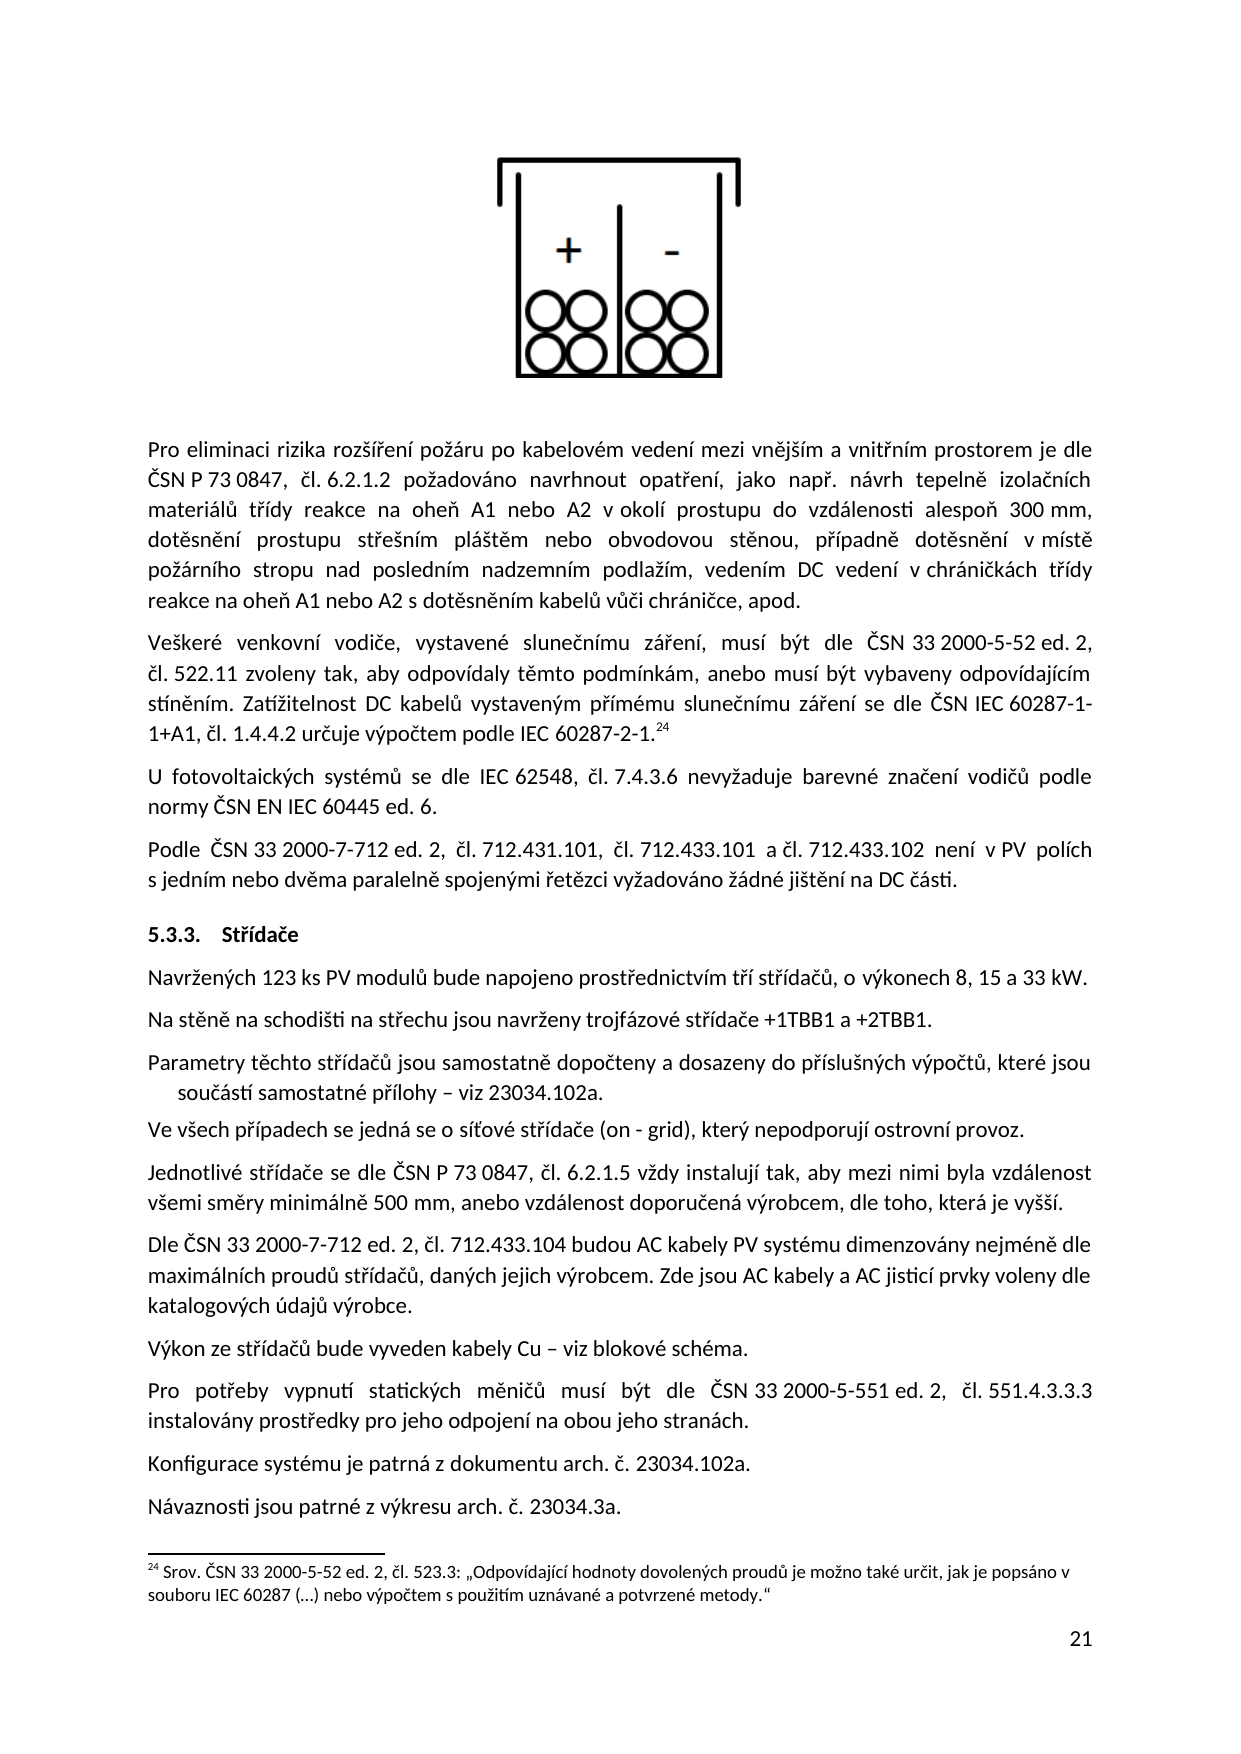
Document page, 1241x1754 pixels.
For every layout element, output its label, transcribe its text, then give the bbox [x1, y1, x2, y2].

text Podle ČSN 33 2000-7-712 ed. 2, čl. 712.431.101, čl. 712.433.101 a čl. 712.433.102 není v PV polích s jedním nebo dvěma paralelně spojenými řetězci vyžadováno žádné jištění na DC části. [148, 835, 1092, 893]
text Pro potřeby vypnutí statických měničů musí být dle ČSN 33 2000-5-551 ed. 2, čl. 551.4.3.3.3 instalovány prostředky pro jeho odpojení na obou jeho stranách. [148, 1376, 1092, 1434]
text Výkon ze střídačů bude vyveden kabely Cu – viz blokové schéma. [148, 1334, 1092, 1362]
text Návaznosti jsou patrné z výkresu arch. č. 23034.3a. [148, 1492, 1092, 1520]
text Na stěně na schodišti na střechu jsou navrženy trojfázové střídače +1TBB1 a +2TBB1. [148, 1006, 1092, 1033]
text Jednotlivé střídače se dle ČSN P 73 0847, čl. 6.2.1.5 vždy instalují tak, aby mezi nimi byla vzdálenost všemi směry minimálně 500 mm, anebo vzdálenost doporučená výrobcem, dle toho, která je vyšší. [148, 1158, 1092, 1216]
text Konfigurace systému je patrná z dokumentu arch. č. 23034.102a. [148, 1449, 1092, 1477]
text Dle ČSN 33 2000-7-712 ed. 2, čl. 712.433.104 budou AC kabely PV systému dimenzovány nejméně dle maximálních proudů střídačů, daných jejich výrobcem. Zde jsou AC kabely a AC jisticí prvky voleny dle katalogových údajů výrobce. [148, 1231, 1092, 1319]
text Navržených 123 ks PV modulů bude napojeno prostřednictvím tří střídačů, o výkonech 8, 15 a 33 kW. [148, 963, 1092, 991]
list Parametry těchto střídačů jsou samostatně dopočteny a dosazeny do příslušných výpočtů, které jsou součástí samostatné přílohy – viz 23034.102a. [148, 1048, 1092, 1106]
text Pro eliminaci rizika rozšíření požáru po kabelovém vedení mezi vnějším a vnitřním prostorem je dle ČSN P 73 0847, čl. 6.2.1.2 požadováno navrhnout opatření, jako např. návrh tepelně izolačních materiálů třídy reakce na oheň A1 nebo A2 v okolí prostupu do vzdálenosti alespoň 300 mm, dotěsnění prostupu střešním pláštěm nebo obvodovou stěnou, případně dotěsnění v místě požárního stropu nad posledním nadzemním podlažím, vedením DC vedení v chráničkách třídy reakce na oheň A1 nebo A2 s dotěsněním kabelů vůči chráničce, apod. [148, 435, 1092, 614]
picture [488, 147, 753, 378]
text U fotovoltaických systémů se dle IEC 62548, čl. 7.4.3.6 nevyžaduje barevné značení vodičů podle normy ČSN EN IEC 60445 ed. 6. [148, 762, 1092, 820]
text Ve všech případech se jedná se o síťové střídače (on - grid), který nepodporují ostrovní provoz. [148, 1115, 1092, 1143]
text Veškeré venkovní vodiče, vystavené slunečnímu záření, musí být dle ČSN 33 2000-5-52 ed. 2, čl. 522.11 zvoleny tak, aby odpovídaly těmto podmínkám, anebo musí být vybaveny odpovídajícím stíněním. Zatížitelnost DC kabelů vystaveným přímému slunečnímu záření se dle ČSN IEC 60287-1-1+A1, čl. 1.4.4.2 určuje výpočtem podle IEC 60287-2-1. [148, 628, 1092, 747]
subtitle Střídače [148, 920, 1092, 948]
